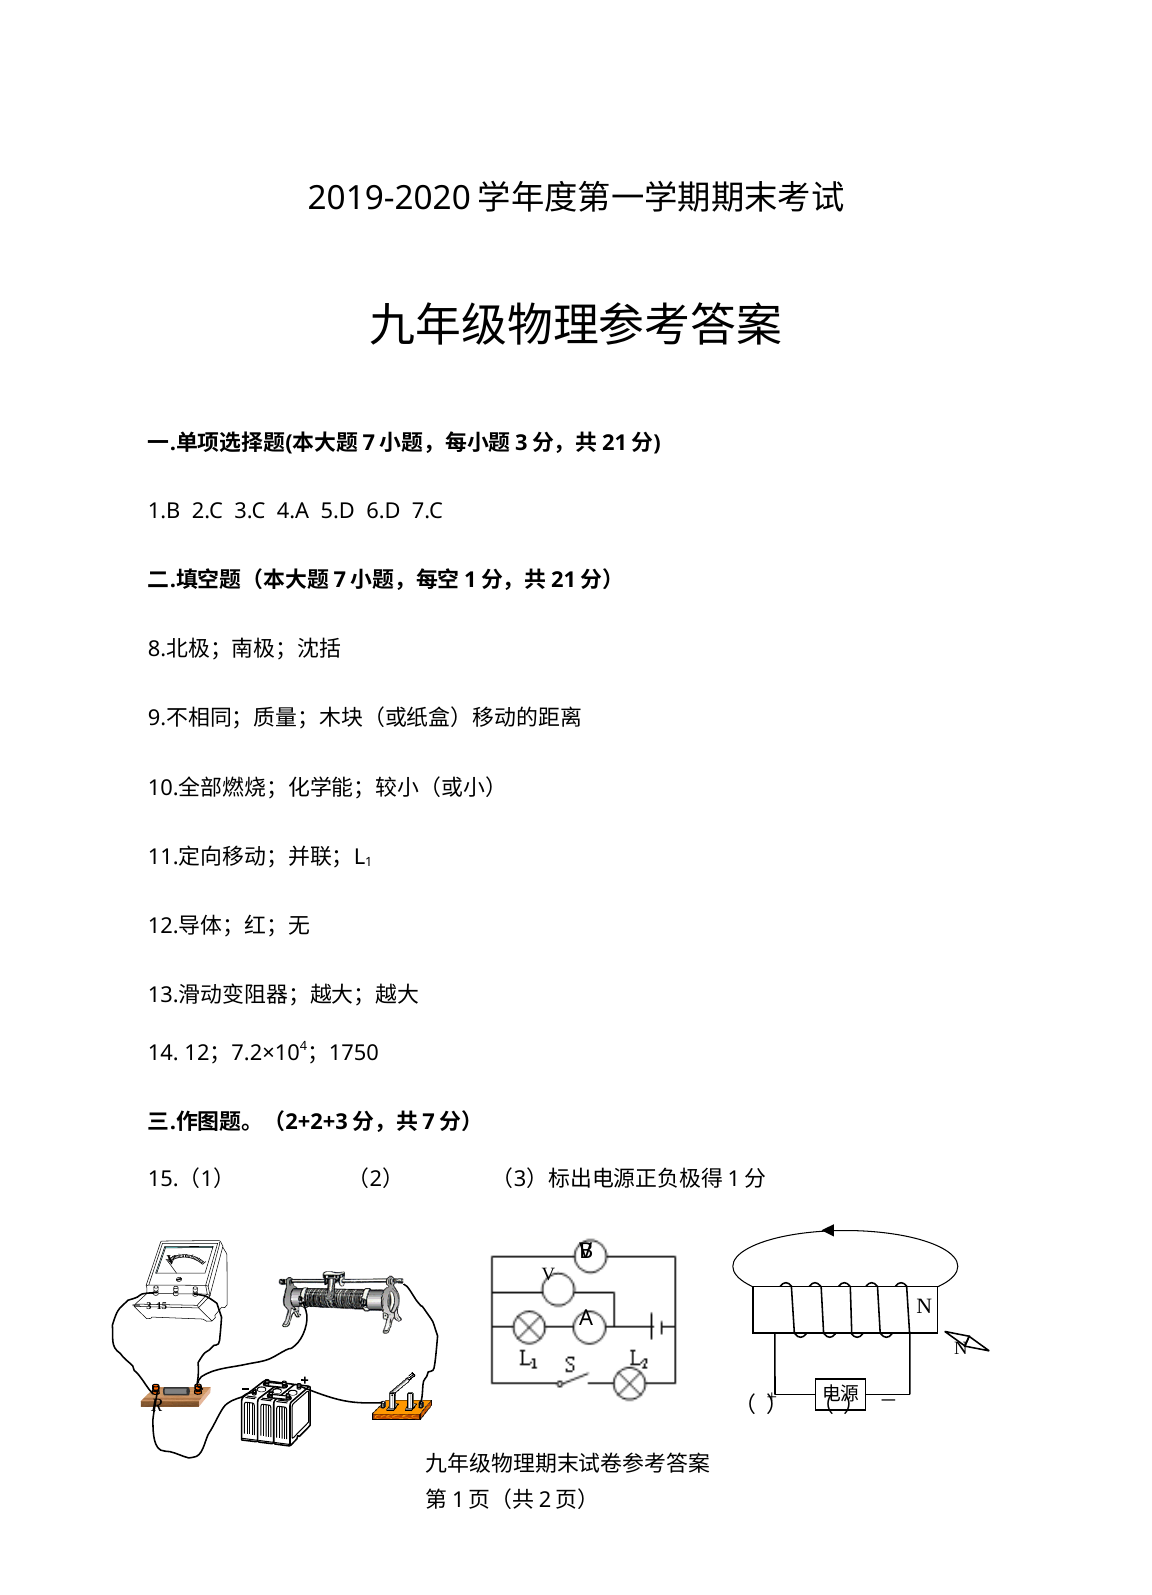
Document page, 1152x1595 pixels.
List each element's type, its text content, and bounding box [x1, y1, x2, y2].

text 13.滑动变阻器；越大；越大 [148, 977, 1004, 1009]
picture [466, 1234, 707, 1410]
text 九年级物理参考答案 [148, 273, 1004, 370]
text 三.作图题。（2+2+3分，共7分） [148, 1104, 1004, 1136]
text 二.填空题（本大题7小题，每空1分，共21分） [148, 562, 1004, 594]
text 一.单项选择题(本大题7小题，每小题3分，共21分) [148, 424, 1004, 457]
picture [158, 1387, 211, 1407]
text 1.B 2.C 3.C 4.A 5.D 6.D 7.C [148, 493, 1004, 526]
text 9.不相同；质量；木块（或纸盒）移动的距离 [148, 700, 1004, 732]
text 12.导体；红；无 [148, 907, 1004, 940]
text 15.（1） （2） （3）标出电源正负极得1分 [148, 1161, 1004, 1194]
text 14. 12；7.2×104；1750 [148, 1035, 1004, 1067]
text 11.定向移动；并联；L1 [148, 838, 1004, 871]
text 2019-2020学年度第一学期期末考试 [148, 163, 1004, 228]
text 8.北极；南极；沈括 [148, 631, 1004, 663]
text 10.全部燃烧；化学能；较小（或小） [148, 769, 1004, 802]
picture [272, 1264, 408, 1335]
picture [140, 1392, 155, 1407]
picture [368, 1366, 434, 1426]
